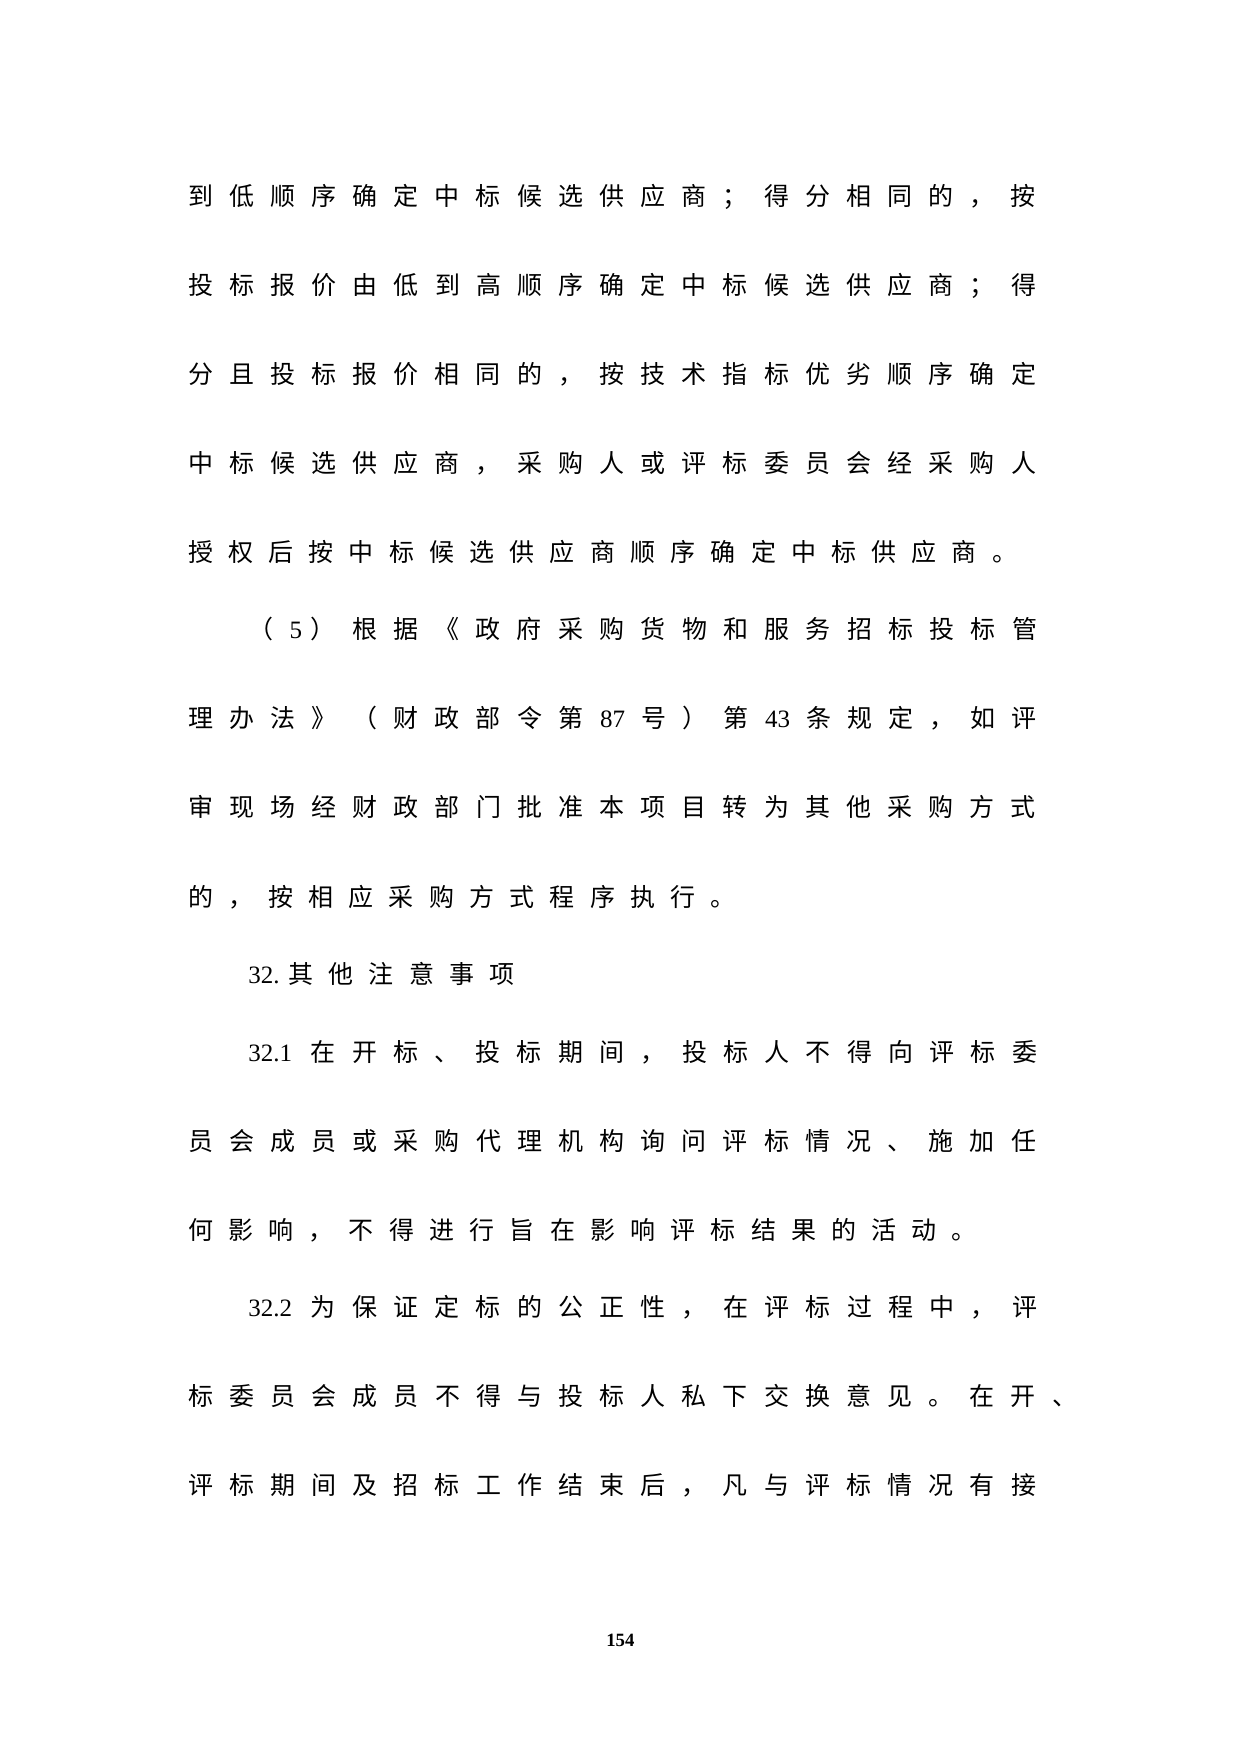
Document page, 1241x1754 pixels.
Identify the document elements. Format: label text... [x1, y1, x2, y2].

text 32. 其他注意事项 [188, 943, 1052, 1002]
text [188, 1276, 1052, 1513]
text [188, 164, 1052, 580]
text （5）根据《政府采购货物和服务招标投标管理办法》（财政部令第87号）第43条规定，如评审现场经财政部门批准本项目转为其他采购方式的，按相应采购方式程序执行。 [188, 598, 1052, 925]
text 32.1 在开标、投标期间，投标人不得向评标委员会成员或采购代理机构询问评标情况、施加任何影响，不得进行旨在影响评标结果的活动。 [188, 1020, 1052, 1258]
